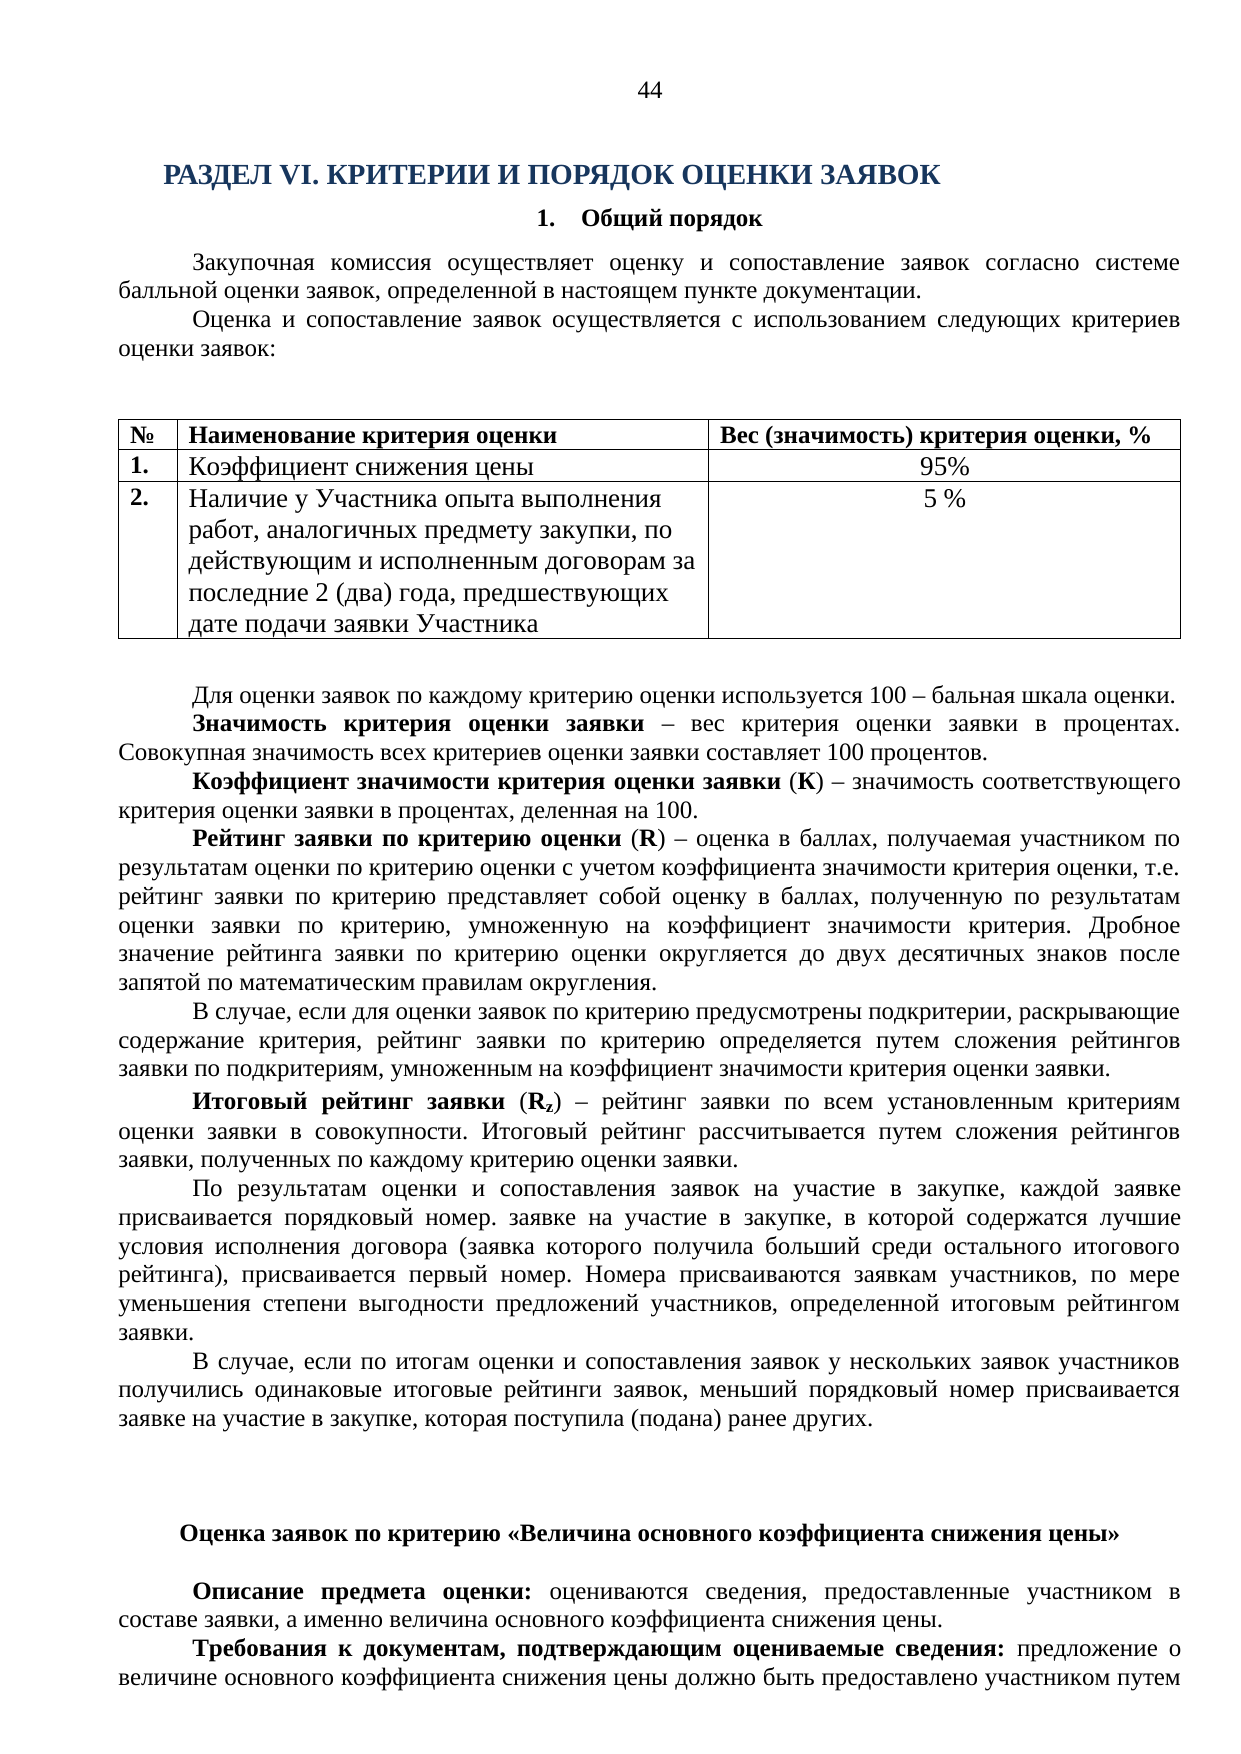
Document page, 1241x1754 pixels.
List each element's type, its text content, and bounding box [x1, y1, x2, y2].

table_cell 5 % [709, 482, 1180, 638]
table_header № [119, 420, 177, 449]
subtitle РАЗДЕЛ VI. КРИТЕРИИ И ПОРЯДОК ОЦЕНКИ ЗАЯВОК [163, 157, 1181, 191]
text Описание предмета оценки: оцениваются сведения, предоставленные участником в составе заявки, а именно величина основного коэффициента снижения цены. [118, 1576, 1181, 1633]
text Значимость критерия оценки заявки – вес критерия оценки заявки в процентах. Совокупная значимость всех критериев оценки заявки составляет 100 процентов. [118, 708, 1181, 766]
text Итоговый рейтинг заявки (Rz) – рейтинг заявки по всем установленным критериям оценки заявки в совокупности. Итоговый рейтинг рассчитывается путем сложения рейтингов заявки, полученных по каждому критерию оценки заявки. [118, 1082, 1181, 1173]
list Закупочная комиссия осуществляет оценку и сопоставление заявок согласно системе балльной оценки заявок, определенной в настоящем пункте документации. [118, 247, 1181, 304]
text По результатам оценки и сопоставления заявок на участие в закупке, каждой заявке присваивается порядковый номер. заявке на участие в закупке, в которой содержатся лучшие условия исполнения договора (заявка которого получила больший среди остального итогового рейтинга), присваивается первый номер. Номера присваиваются заявкам участников, по мере уменьшения степени выгодности предложений участников, определенной итоговым рейтингом заявки. [118, 1173, 1181, 1346]
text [118, 1633, 1181, 1691]
table_cell 95% [709, 450, 1180, 481]
list Оценка и сопоставление заявок осуществляется с использованием следующих критериев оценки заявок: [118, 304, 1181, 362]
table_header Наименование критерия оценки [178, 420, 708, 449]
table_header Вес (значимость) критерия оценки, % [709, 420, 1180, 449]
list Оценка заявок по критерию «Величина основного коэффициента снижения цены» [118, 1518, 1181, 1547]
text Коэффициент значимости критерия оценки заявки (К) – значимость соответствующего критерия оценки заявки в процентах, деленная на 100. [118, 766, 1181, 823]
text Общий порядок [118, 203, 1181, 232]
table_cell Коэффициент снижения цены [178, 450, 708, 481]
text Для оценки заявок по каждому критерию оценки используется 100 – бальная шкала оценки. [118, 680, 1181, 708]
table_cell Наличие у Участника опыта выполнения работ, аналогичных предмету закупки, по действующим и исполненным договорам за последние 2 (два) года, предшествующих дате подачи заявки Участника [178, 482, 708, 638]
table_cell 1. [119, 450, 177, 481]
text В случае, если по итогам оценки и сопоставления заявок у нескольких заявок участников получились одинаковые итоговые рейтинги заявок, меньший порядковый номер присваивается заявке на участие в закупке, которая поступила (подана) ранее других. [118, 1346, 1181, 1432]
text Рейтинг заявки по критерию оценки (R) – оценка в баллах, получаемая участником по результатам оценки по критерию оценки с учетом коэффициента значимости критерия оценки, т.е. рейтинг заявки по критерию представляет собой оценку в баллах, полученную по результатам оценки заявки по критерию, умноженную на коэффициент значимости критерия. Дробное значение рейтинга заявки по критерию оценки округляется до двух десятичных знаков после запятой по математическим правилам округления. [118, 823, 1181, 996]
text В случае, если для оценки заявок по критерию предусмотрены подкритерии, раскрывающие содержание критерия, рейтинг заявки по критерию определяется путем сложения рейтингов заявки по подкритериям, умноженным на коэффициент значимости критерия оценки заявки. [118, 996, 1181, 1082]
table_cell 2. [119, 482, 177, 638]
